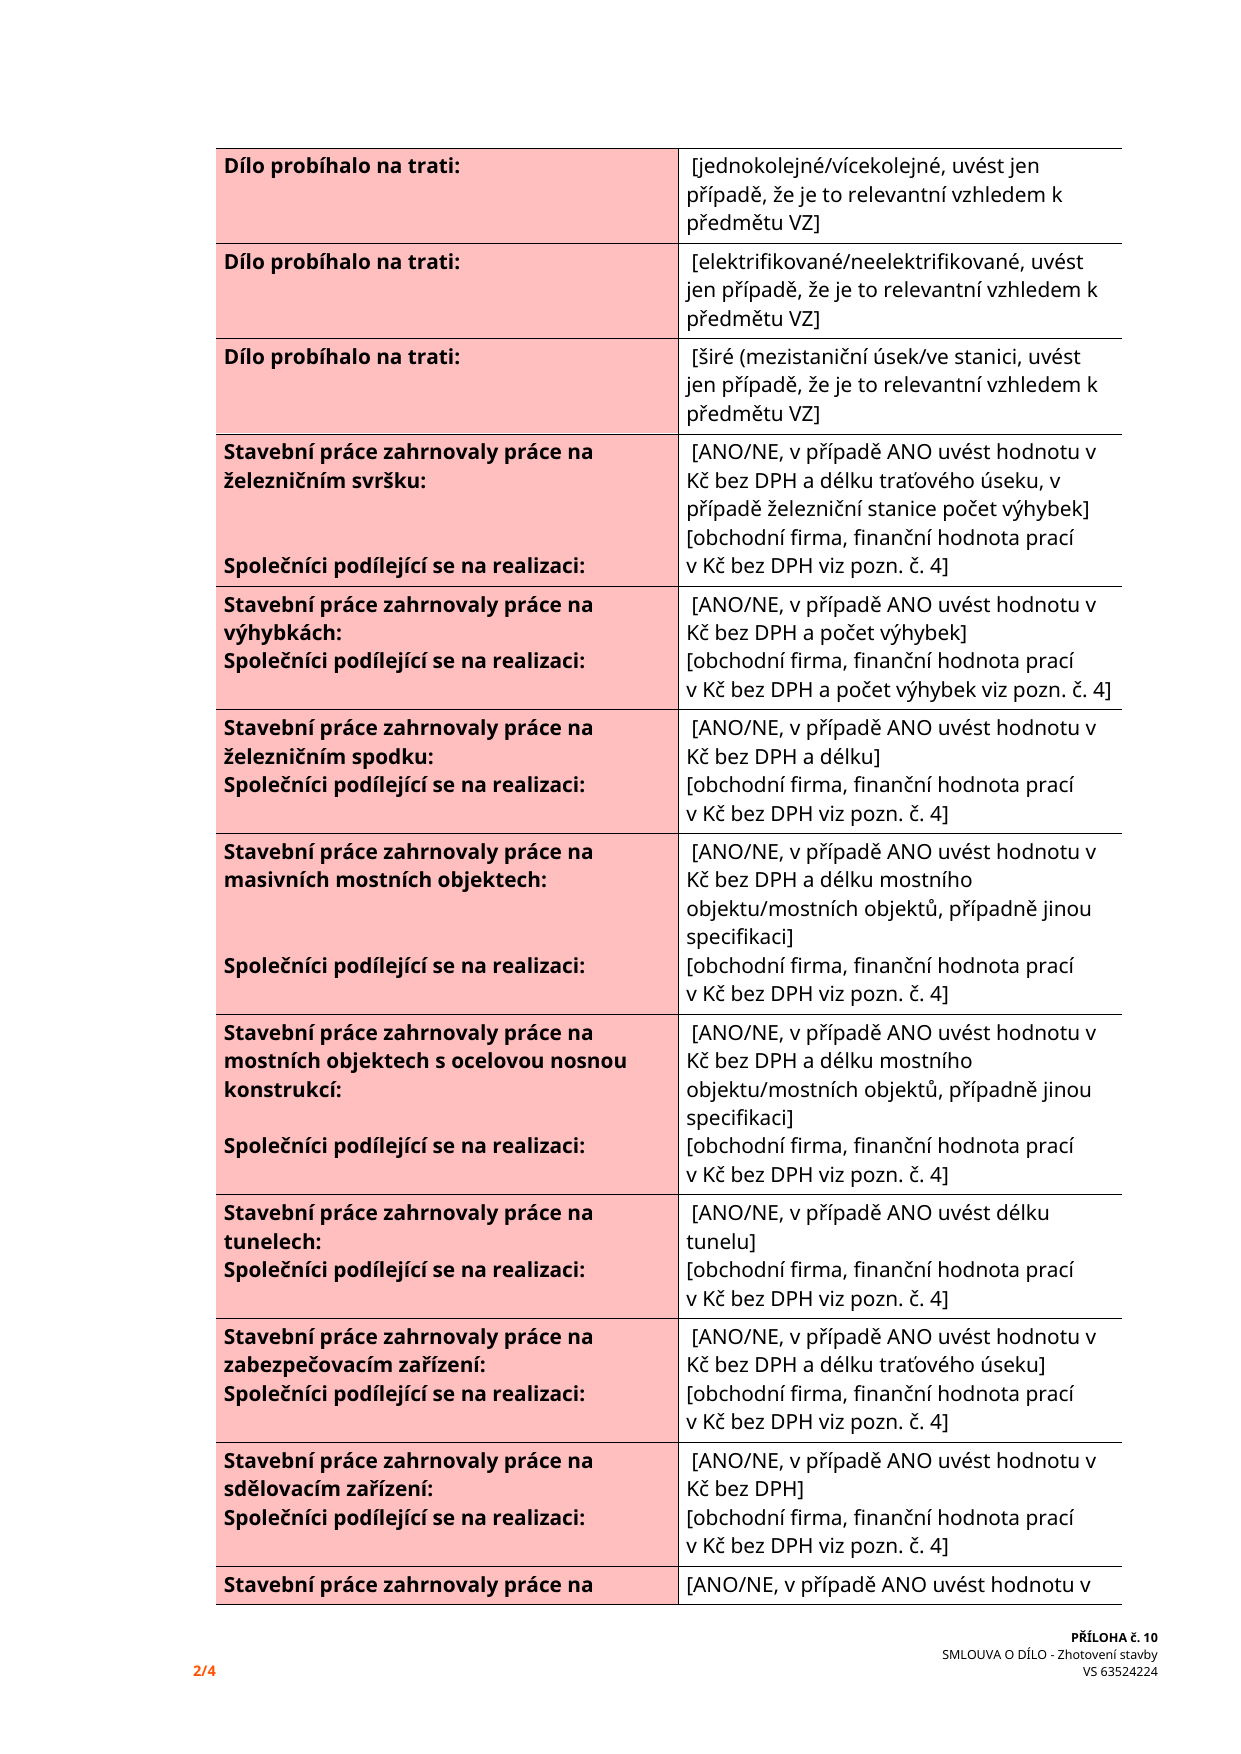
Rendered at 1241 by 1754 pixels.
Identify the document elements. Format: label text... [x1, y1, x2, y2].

table_cell Dílo probíhalo na trati: [216, 149, 678, 243]
table_cell Stavební práce zahrnovaly práce na mostních objektech s ocelovou nosnou konstrukcí: Společníci podílející se na realizaci: [216, 1015, 678, 1194]
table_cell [216, 1567, 678, 1604]
table_cell Stavební práce zahrnovaly práce na masivních mostních objektech: Společníci podílející se na realizaci: [216, 834, 678, 1014]
table_cell Dílo probíhalo na trati: [216, 339, 678, 433]
table_cell [ANO/NE, v případě ANO uvést hodnotu v Kč bez DPH a délku] [obchodní firma, finanční hodnota prací v Kč bez DPH viz pozn. č. 4] [679, 710, 1122, 833]
table_cell Stavební práce zahrnovaly práce na sdělovacím zařízení: Společníci podílející se na realizaci: [216, 1443, 678, 1566]
table_cell [jednokolejné/vícekolejné, uvést jen případě, že je to relevantní vzhledem k předmětu VZ] [679, 149, 1122, 243]
table_cell [ANO/NE, v případě ANO uvést hodnotu v Kč bez DPH] [obchodní firma, finanční hodnota prací v Kč bez DPH viz pozn. č. 4] [679, 1443, 1122, 1566]
table_cell [elektrifikované/neelektrifikované, uvést jen případě, že je to relevantní vzhledem k předmětu VZ] [679, 244, 1122, 338]
table_cell [ANO/NE, v případě ANO uvést hodnotu v Kč bez DPH a počet výhybek] [obchodní firma, finanční hodnota prací v Kč bez DPH a počet výhybek viz pozn. č. 4] [679, 587, 1122, 709]
table_cell Dílo probíhalo na trati: [216, 244, 678, 338]
table_cell [ANO/NE, v případě ANO uvést hodnotu v Kč bez DPH a délku traťového úseku] [obchodní firma, finanční hodnota prací v Kč bez DPH viz pozn. č. 4] [679, 1319, 1122, 1442]
table_cell Stavební práce zahrnovaly práce na tunelech: Společníci podílející se na realizaci: [216, 1195, 678, 1318]
table_cell Stavební práce zahrnovaly práce na železničním svršku: Společníci podílející se na realizaci: [216, 435, 678, 586]
table_cell Stavební práce zahrnovaly práce na zabezpečovacím zařízení: Společníci podílející se na realizaci: [216, 1319, 678, 1442]
table_cell Stavební práce zahrnovaly práce na výhybkách: Společníci podílející se na realizaci: [216, 587, 678, 709]
table_cell [ANO/NE, v případě ANO uvést délku tunelu] [obchodní firma, finanční hodnota prací v Kč bez DPH viz pozn. č. 4] [679, 1195, 1122, 1318]
table_cell Stavební práce zahrnovaly práce na železničním spodku: Společníci podílející se na realizaci: [216, 710, 678, 833]
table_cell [679, 1567, 1122, 1604]
table_cell [ANO/NE, v případě ANO uvést hodnotu v Kč bez DPH a délku mostního objektu/mostních objektů, případně jinou specifikaci] [obchodní firma, finanční hodnota prací v Kč bez DPH viz pozn. č. 4] [679, 834, 1122, 1014]
table_cell [ANO/NE, v případě ANO uvést hodnotu v Kč bez DPH a délku mostního objektu/mostních objektů, případně jinou specifikaci] [obchodní firma, finanční hodnota prací v Kč bez DPH viz pozn. č. 4] [679, 1015, 1122, 1194]
table_cell [ANO/NE, v případě ANO uvést hodnotu v Kč bez DPH a délku traťového úseku, v případě železniční stanice počet výhybek] [obchodní firma, finanční hodnota prací v Kč bez DPH viz pozn. č. 4] [679, 435, 1122, 586]
table_cell [širé (mezistaniční úsek/ve stanici, uvést jen případě, že je to relevantní vzhledem k předmětu VZ] [679, 339, 1122, 433]
